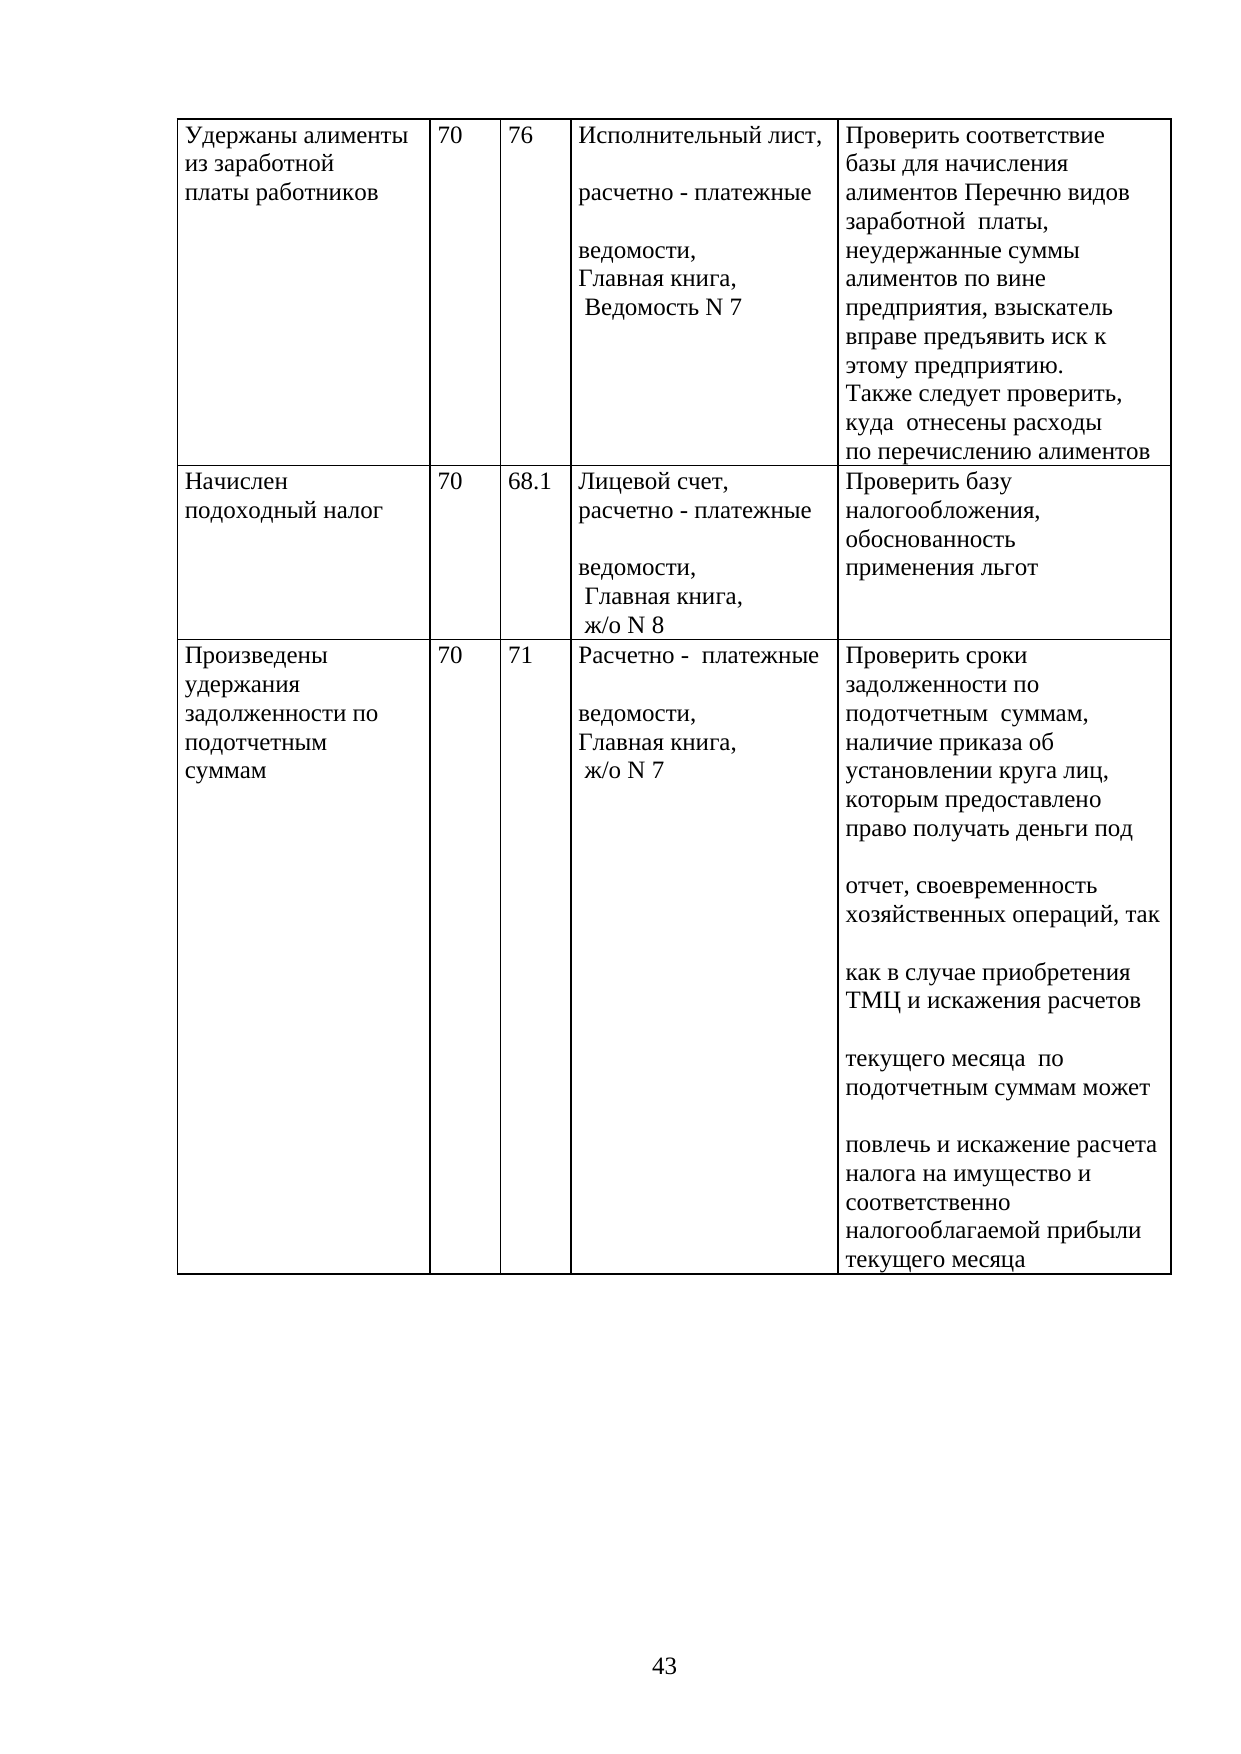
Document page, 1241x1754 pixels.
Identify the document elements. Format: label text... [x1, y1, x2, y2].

table_cell Лицевой счет, расчетно - платежные ведомости, Главная книга, ж/о N 8 [572, 466, 837, 639]
table_cell 70 [431, 466, 500, 639]
table_cell Удержаны алименты из заработной платы работников [178, 120, 429, 465]
table_cell 70 [431, 640, 500, 1273]
table_cell Проверить соответствие базы для начисления алиментов Перечню видов заработной платы, неудержанные суммы алиментов по вине предприятия, взыскатель вправе предъявить иск к этому предприятию. Также следует проверить, куда отнесены расходы по перечислению алиментов [839, 120, 1170, 465]
table_cell Расчетно - платежные ведомости, Главная книга, ж/о N 7 [572, 640, 837, 1273]
table_cell 70 [431, 120, 500, 465]
table_cell Проверить сроки задолженности по подотчетным суммам, наличие приказа об установлении круга лиц, которым предоставлено право получать деньги под отчет, своевременность хозяйственных операций, так как в случае приобретения ТМЦ и искажения расчетов текущего месяца по подотчетным суммам может повлечь и искажение расчета налога на имущество и соответственно налогооблагаемой прибыли текущего месяца [839, 640, 1170, 1273]
table_cell Проверить базу налогообложения, обоснованность применения льгот [839, 466, 1170, 639]
table_cell Произведены удержания задолженности по подотчетным суммам [178, 640, 429, 1273]
table_cell 76 [501, 120, 570, 465]
table_cell 71 [501, 640, 570, 1273]
table_cell 68.1 [501, 466, 570, 639]
table_cell Исполнительный лист, расчетно - платежные ведомости, Главная книга, Ведомость N 7 [572, 120, 837, 465]
table_cell Начислен подоходный налог [178, 466, 429, 639]
